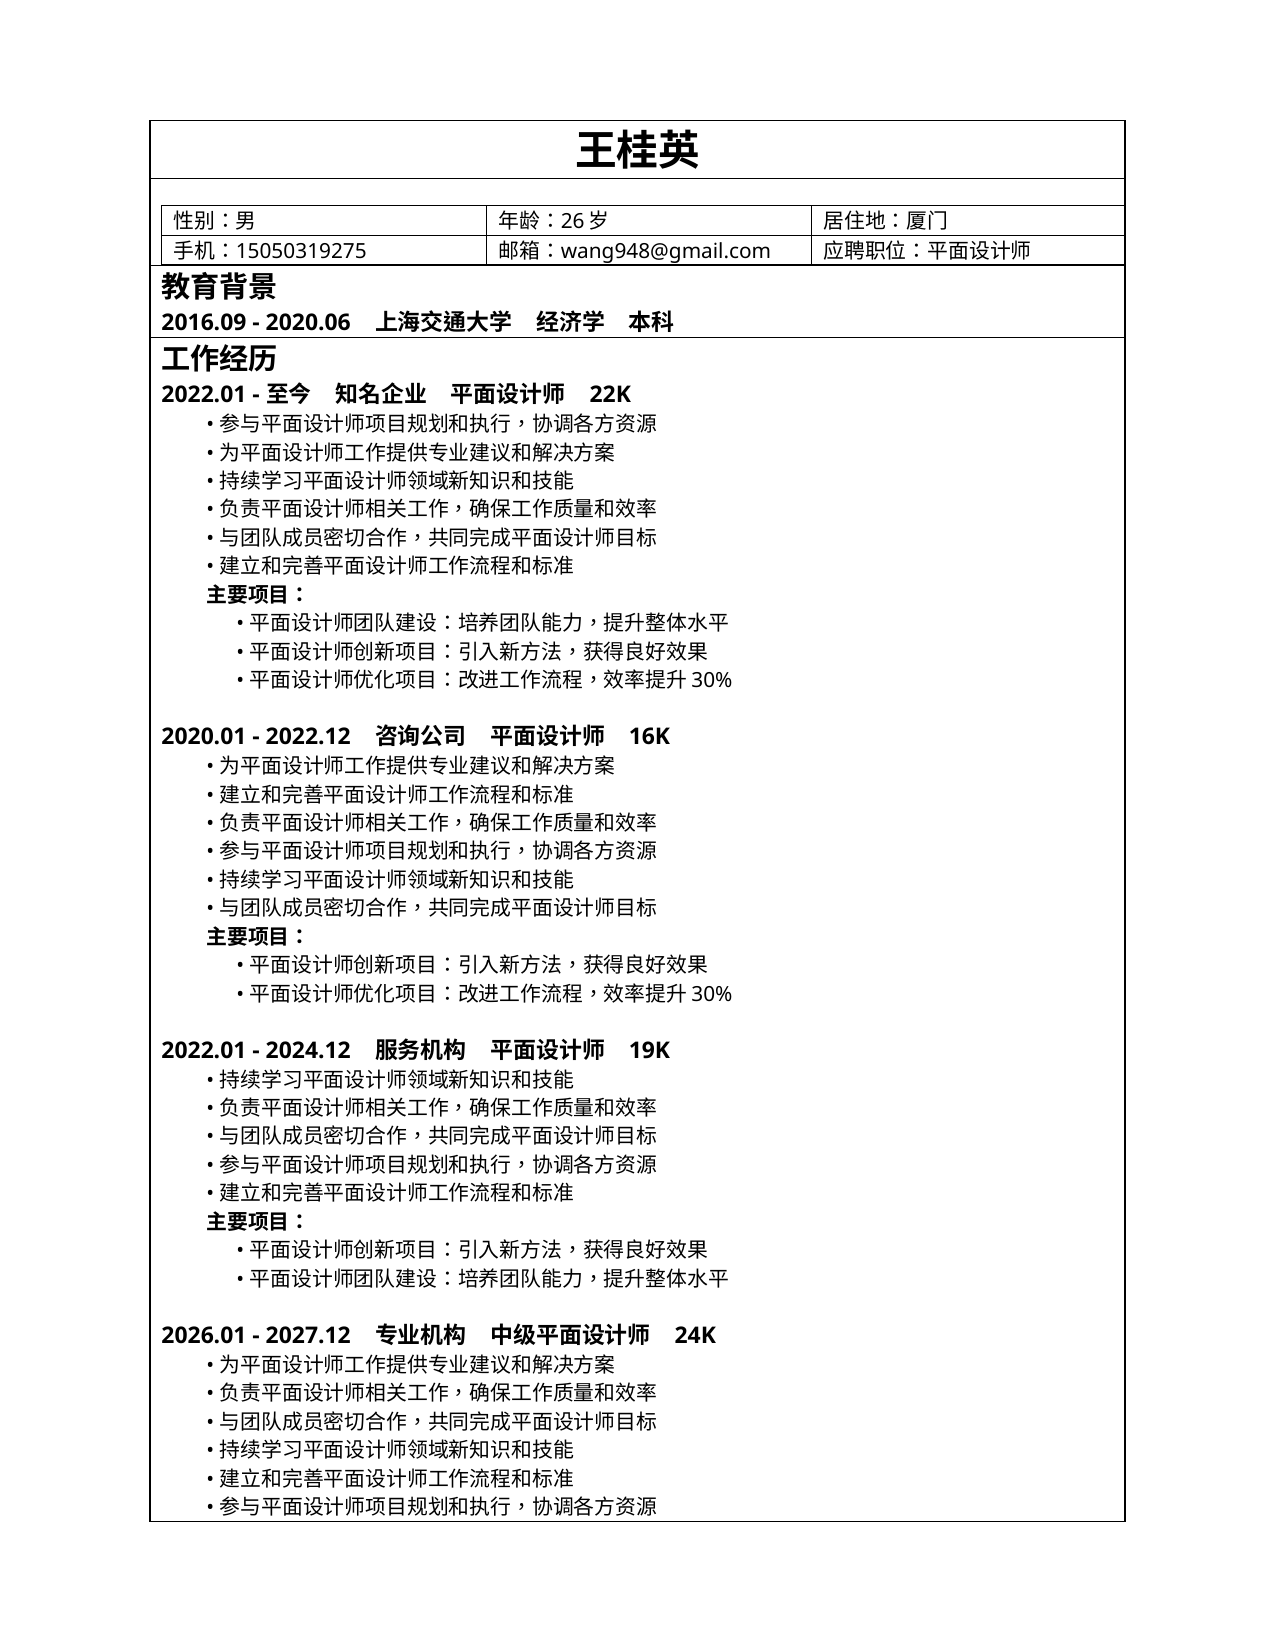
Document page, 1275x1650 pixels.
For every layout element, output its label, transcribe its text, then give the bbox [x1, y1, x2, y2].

table_cell 教育背景 2016.09 - 2020.06 上海交通大学 经济学 本科 [151, 266, 1124, 337]
table_cell [151, 179, 1124, 265]
table_header 王桂英 [151, 121, 1124, 178]
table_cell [151, 338, 1124, 1521]
